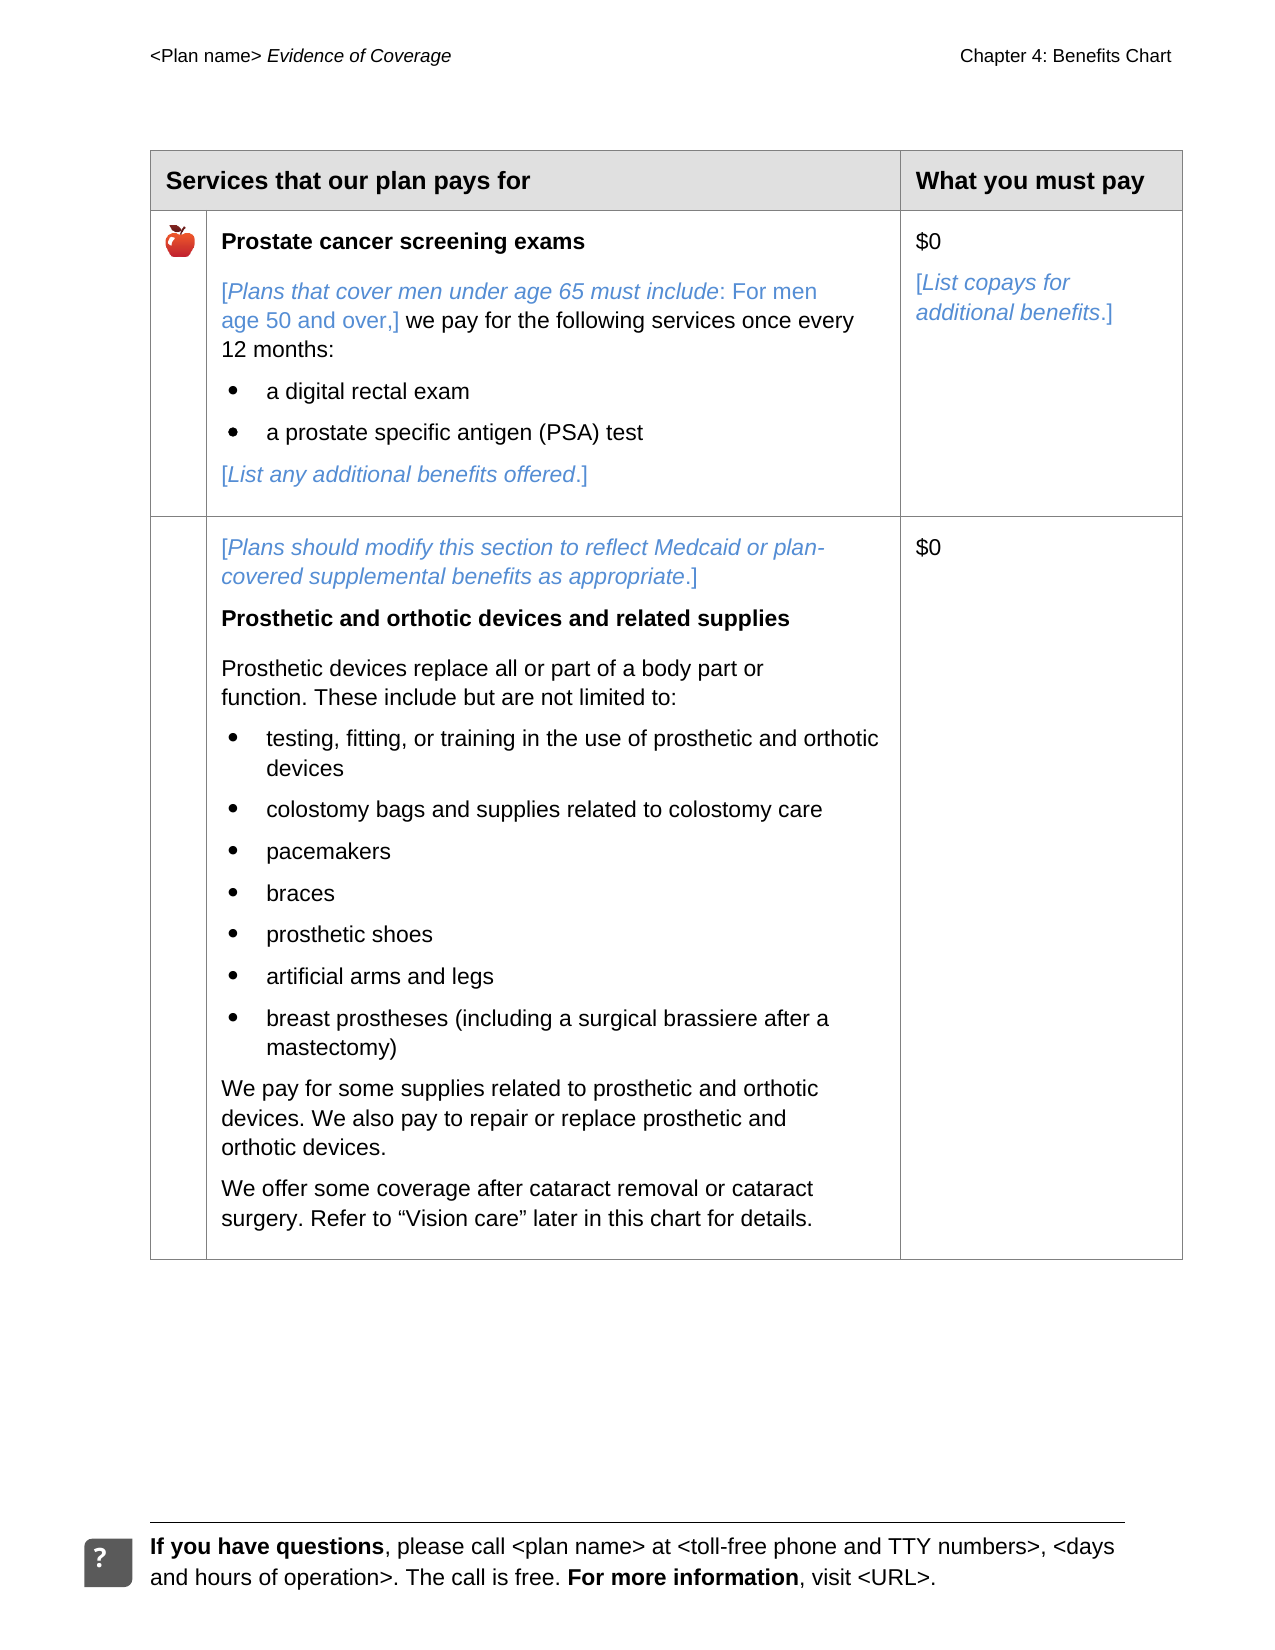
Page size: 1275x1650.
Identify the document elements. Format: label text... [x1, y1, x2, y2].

table_header Services that our plan pays for [151, 151, 900, 210]
picture [165, 225, 195, 257]
table_cell $0 [901, 517, 1182, 1259]
table_cell [151, 211, 206, 516]
table_cell Prostate cancer screening exams [Plans that cover men under age 65 must include: For men age 50 and over,] we pay for the following services once every 12 months: a digital rectal exam a prostate specific antigen (PSA) test [List any additional benefits offered.] [207, 211, 900, 516]
table_cell [151, 517, 206, 1259]
table_cell $0 [List copays for additional benefits.] [901, 211, 1182, 516]
table_cell [Plans should modify this section to reflect Medcaid or plan-covered supplemental benefits as appropriate.] Prosthetic and orthotic devices and related supplies Prosthetic devices replace all or part of a body part or function. These include but are not limited to: testing, fitting, or training in the use of prosthetic and orthotic devices colostomy bags and supplies related to colostomy care pacemakers braces prosthetic shoes artificial arms and legs breast prostheses (including a surgical brassiere after a mastectomy) We pay for some supplies related to prosthetic and orthotic devices. We also pay to repair or replace prosthetic and orthotic devices. We offer some coverage after cataract removal or cataract surgery. Refer to “Vision care” later in this chart for details. [207, 517, 900, 1259]
table_header What you must pay [901, 151, 1182, 210]
